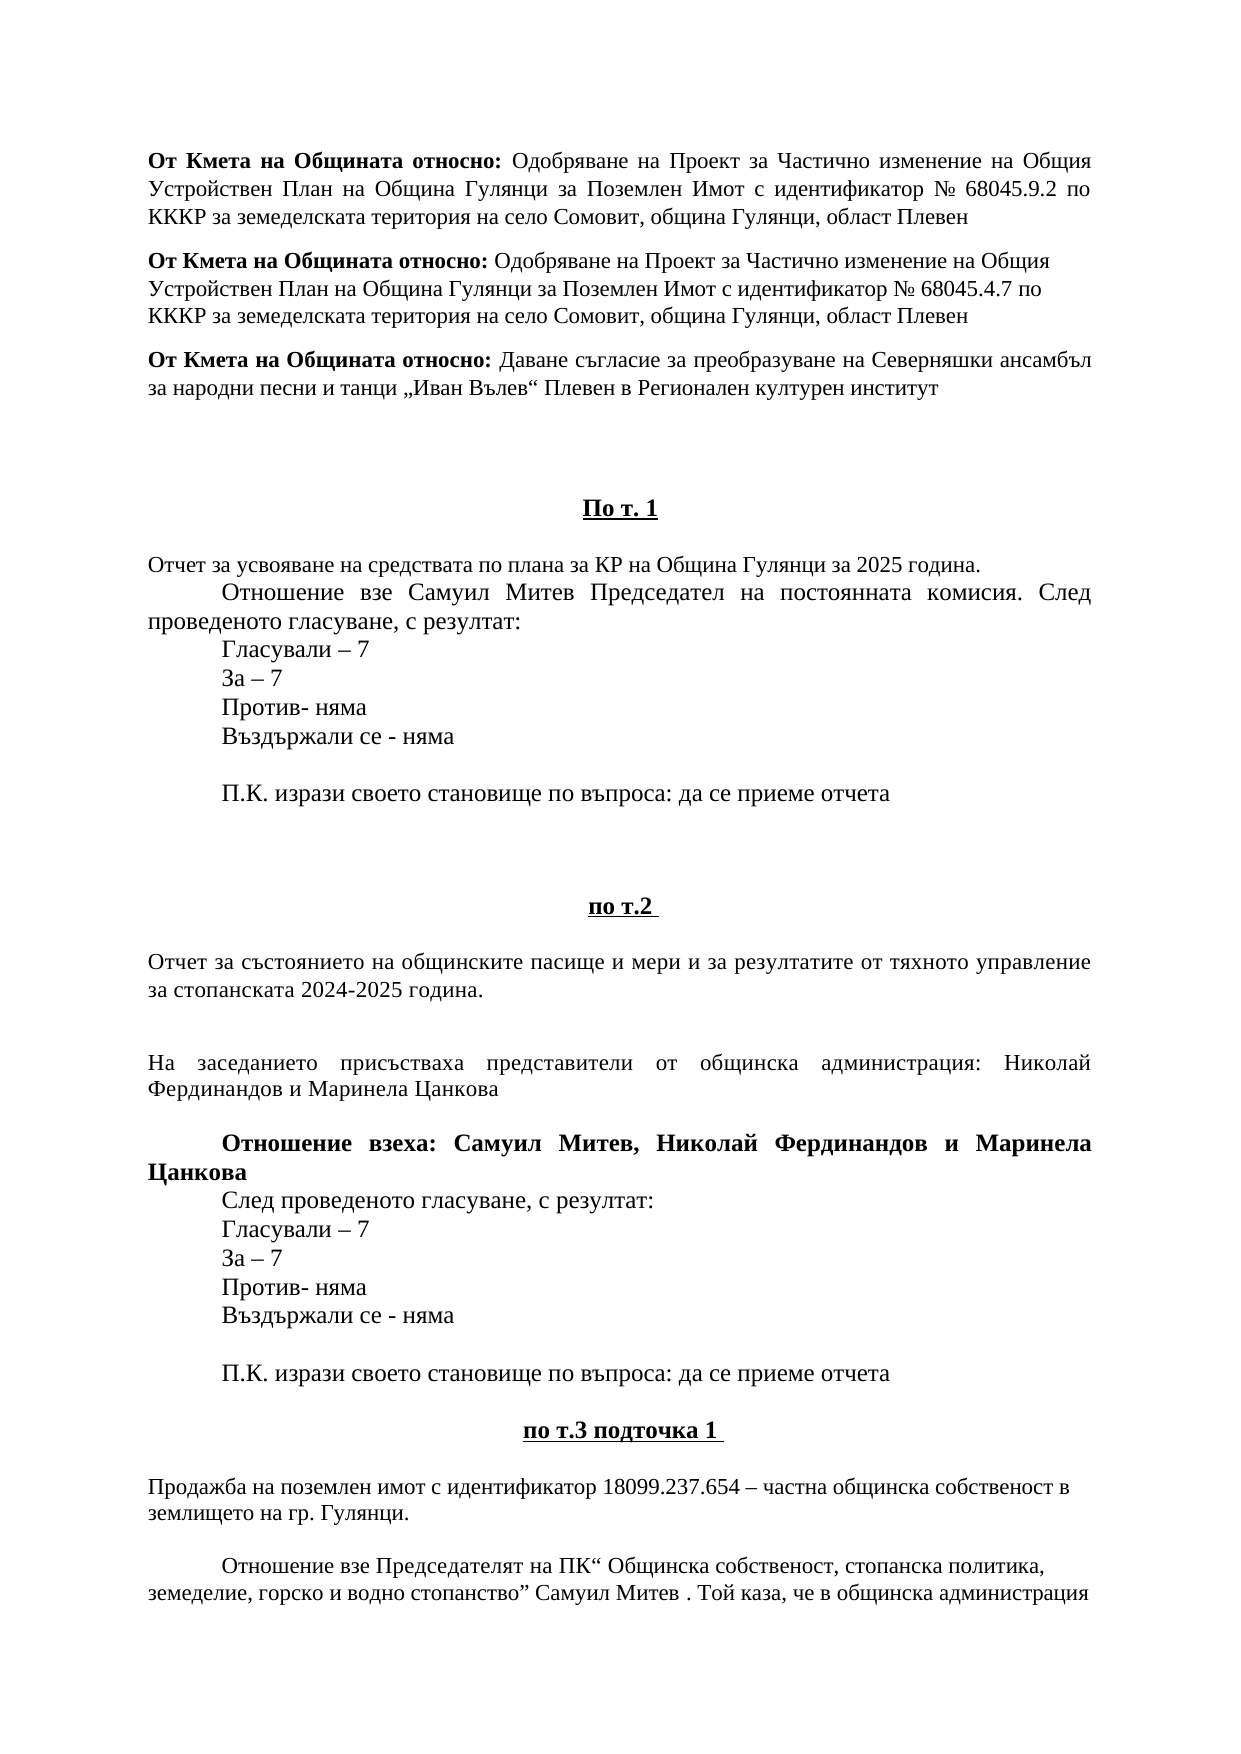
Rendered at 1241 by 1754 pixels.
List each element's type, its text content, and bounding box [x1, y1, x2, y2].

text За – 7 [148, 663, 1093, 692]
text След проведеното гласуване, с резултат: [148, 1186, 1093, 1214]
text Гласували – 7 [148, 634, 1093, 663]
text Против- няма [148, 1272, 1093, 1301]
text От Кмета на Общината относно: Одобряване на Проект за Частично изменение на Общия Устройствен План на Община Гулянци за Поземлен Имот с идентификатор № 68045.9.2 по КККР за земеделската територия на село Сомовит, община Гулянци, област Плевен [148, 148, 1093, 229]
text Въздържали се - няма [148, 721, 1093, 749]
text Отчет за усвояване на средствата по плана за КР на Община Гулянци за 2025 година. [148, 551, 1093, 577]
text От Кмета на Общината относно: Даване съгласие за преобразуване на Северняшки ансамбъл за народни песни и танци „Иван Вълев“ Плевен в Регионален културен институт [148, 347, 1093, 401]
text П.К. изрази своето становище по въпроса: да се приеме отчета [148, 1358, 1093, 1387]
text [148, 1552, 1093, 1605]
text По т. 1 [148, 493, 1093, 522]
text Отчет за състоянието на общинските пасище и мери и за резултатите от тяхното управление за стопанската 2024-2025 година. [148, 948, 1093, 1002]
text Продажба на поземлен имот с идентификатор 18099.237.654 – частна общинска собственост в землището на гр. Гулянци. [148, 1473, 1093, 1526]
text по т.2 [148, 891, 1093, 920]
text Гласували – 7 [148, 1214, 1093, 1243]
text Въздържали се - няма [148, 1301, 1093, 1329]
text От Кмета на Общината относно: Одобряване на Проект за Частично изменение на Общия Устройствен План на Община Гулянци за Поземлен Имот с идентификатор № 68045.4.7 по КККР за земеделската територия на село Сомовит, община Гулянци, област Плевен [148, 247, 1093, 329]
text Отношение взеха: Самуил Митев, Николай Фердинандов и Маринела Цанкова [148, 1128, 1093, 1186]
text Против- няма [148, 692, 1093, 721]
text П.К. изрази своето становище по въпроса: да се приеме отчета [148, 778, 1093, 807]
text На заседанието присъстваха представители от общинска администрация: Николай Фердинандов и Маринела Цанкова [148, 1049, 1093, 1102]
text по т.3 подточка 1 [148, 1416, 1093, 1444]
text За – 7 [148, 1243, 1093, 1272]
text Отношение взе Самуил Митев Председател на постоянната комисия. След проведеното гласуване, с резултат: [148, 577, 1093, 634]
